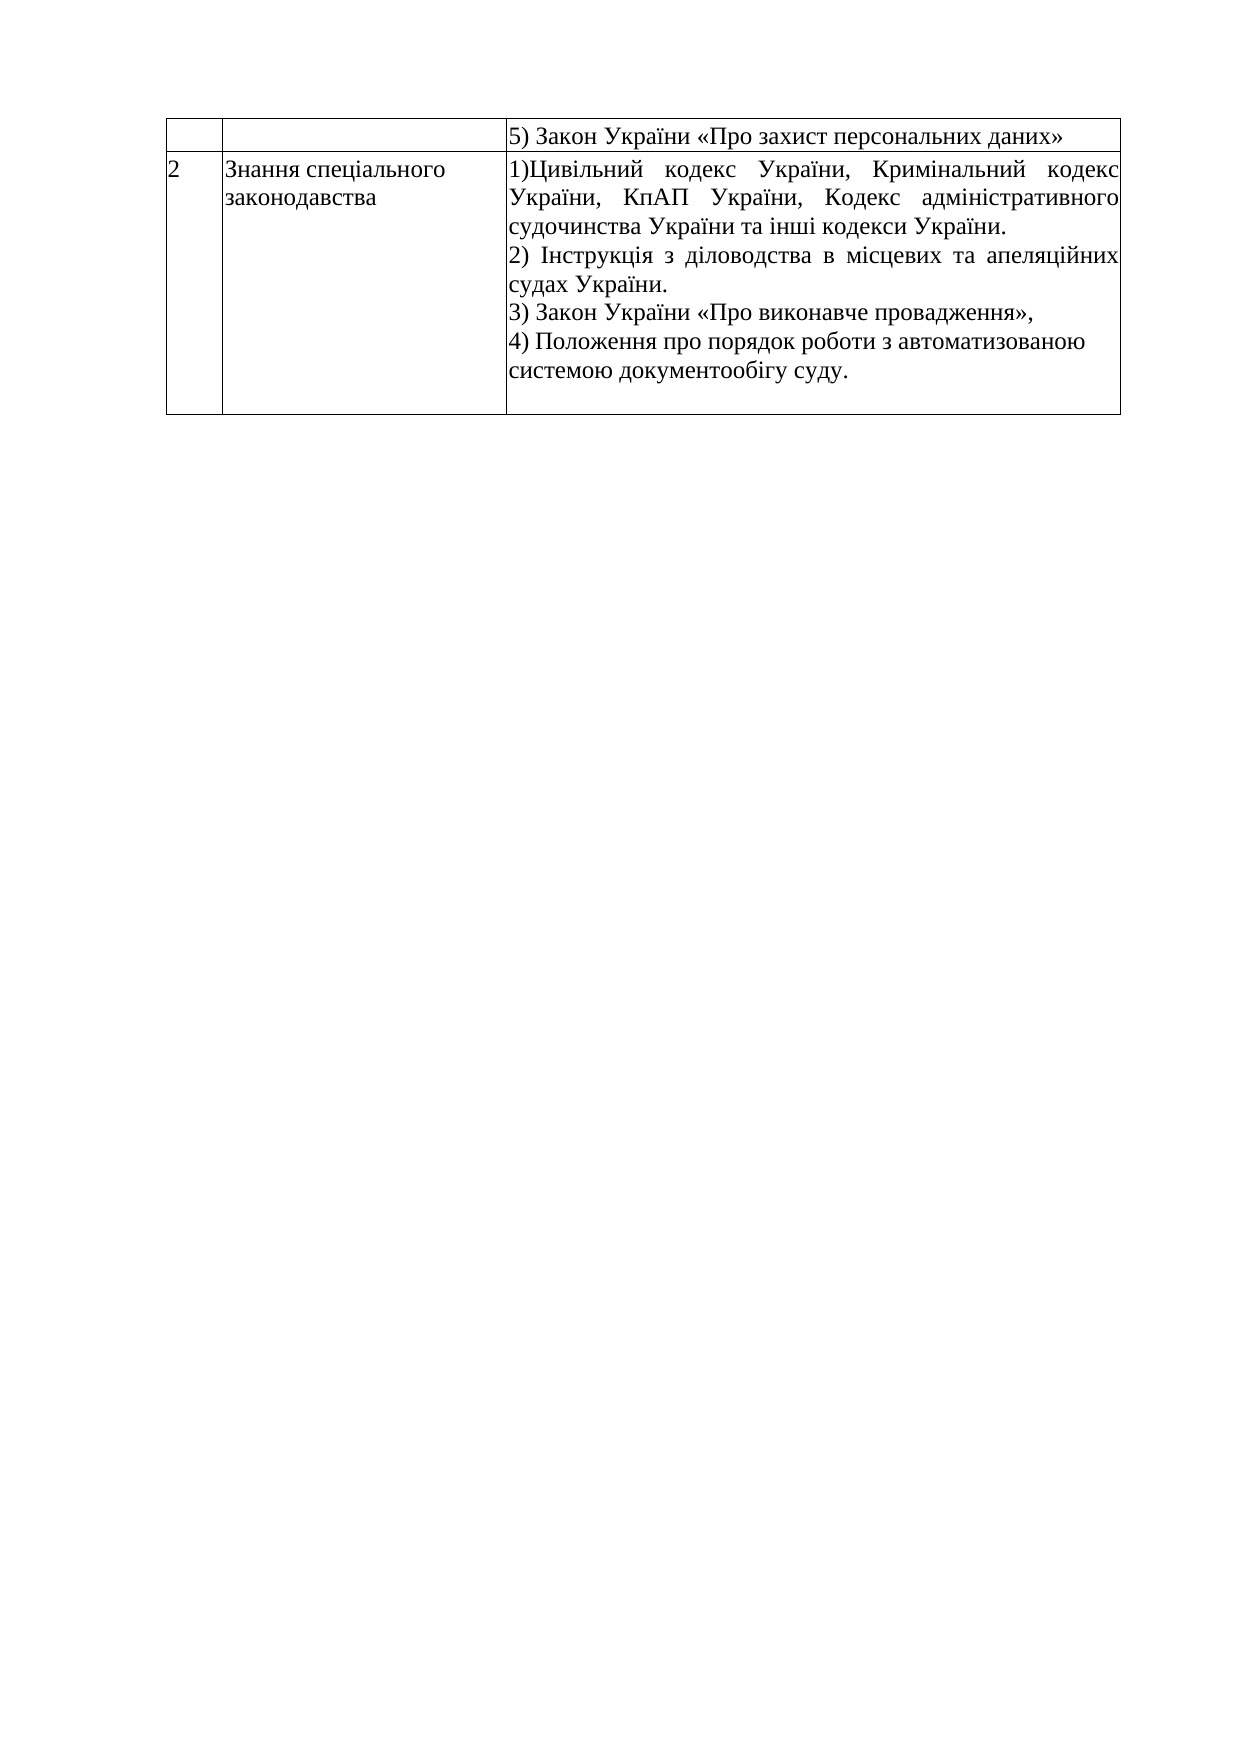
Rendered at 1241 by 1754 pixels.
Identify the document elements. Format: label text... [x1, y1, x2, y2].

table_cell 1 [167, 119, 222, 151]
table_cell 2 [167, 152, 222, 414]
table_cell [507, 119, 1120, 151]
table_cell 1)Цивільний кодекс України, Кримінальний кодекс України, КпАП України, Кодекс адміністративного судочинства України та інші кодекси України. 2) Інструкція з діловодства в місцевих та апеляційних судах України. 3) Закон України «Про виконавче провадження», 4) Положення про порядок роботи з автоматизованою системою документообігу суду. [507, 152, 1120, 414]
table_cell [223, 119, 506, 151]
table_cell Знання спеціального законодавства [223, 152, 506, 414]
